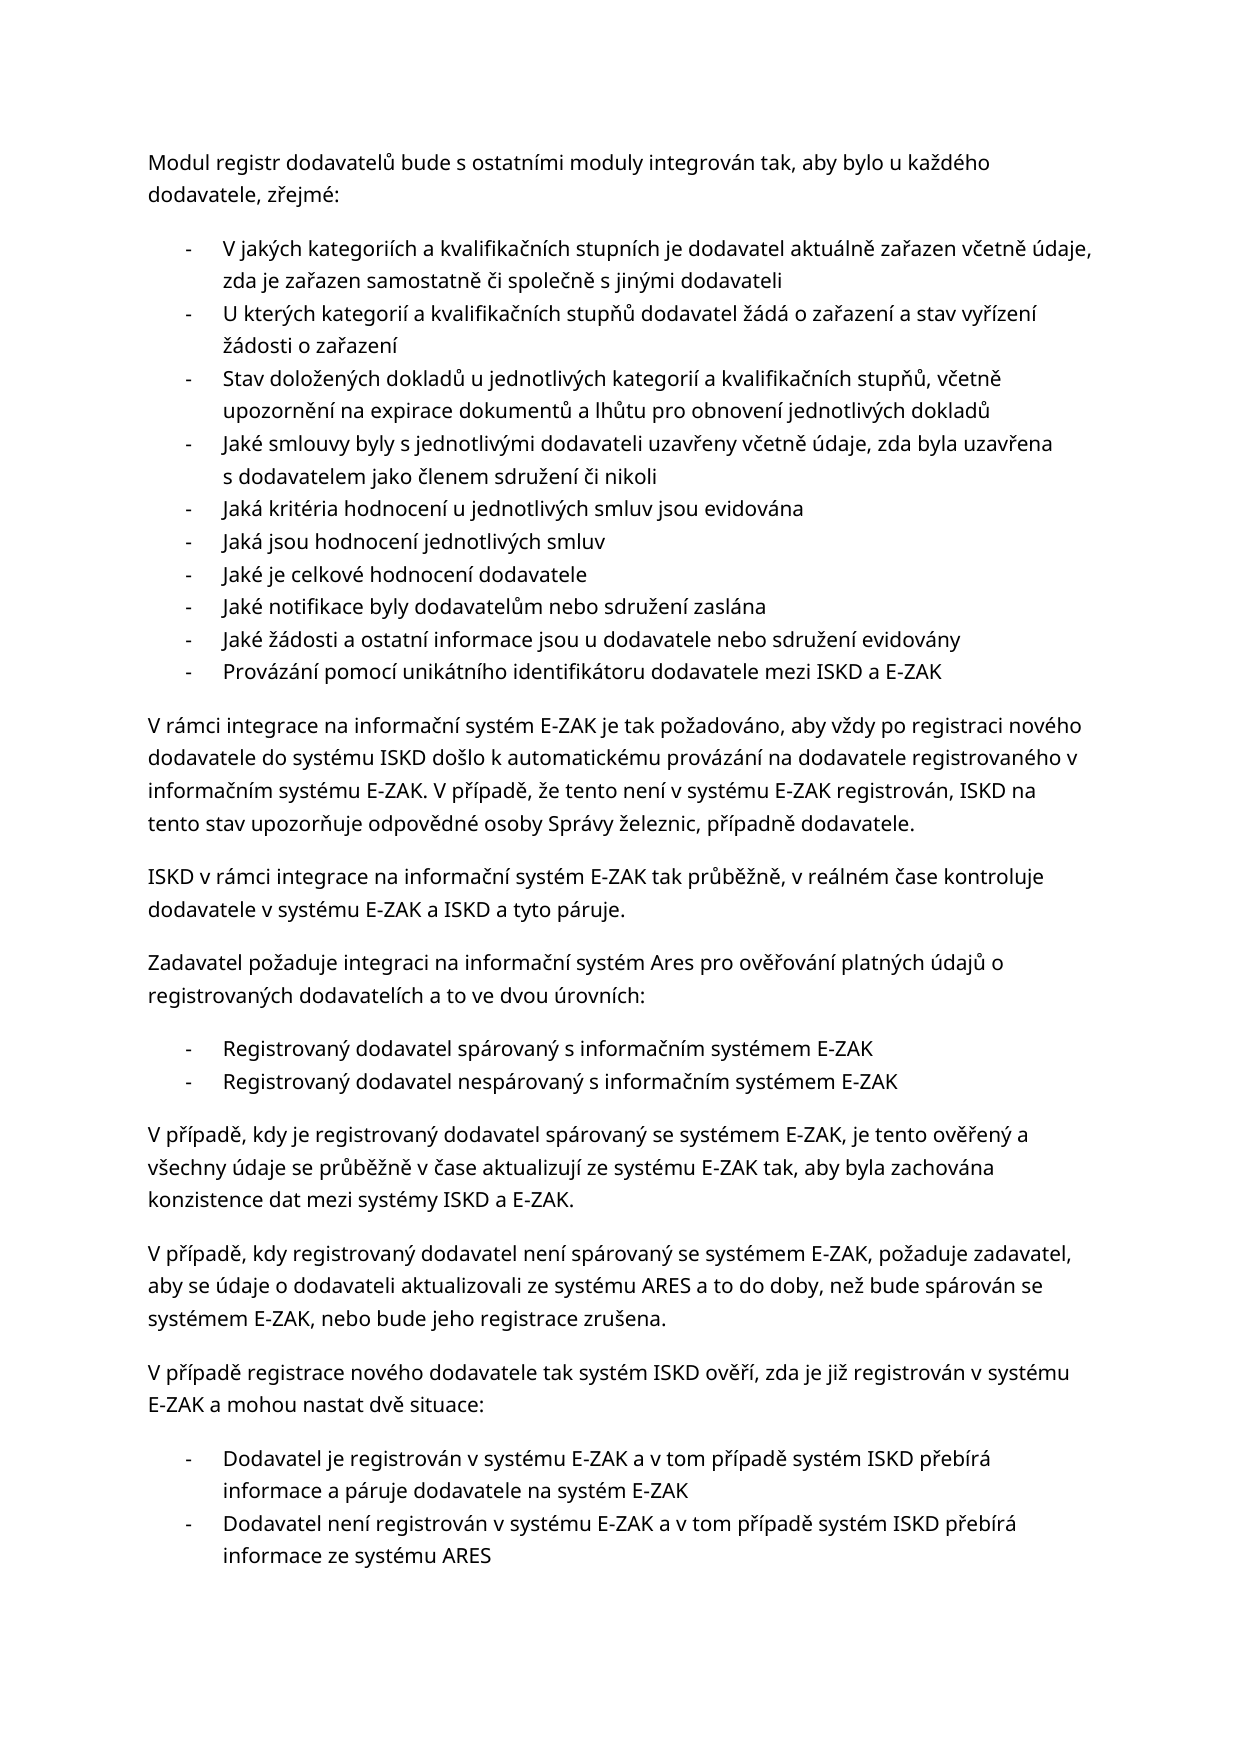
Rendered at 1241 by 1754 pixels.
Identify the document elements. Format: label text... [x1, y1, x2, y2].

list Jaká kritéria hodnocení u jednotlivých smluv jsou evidována [185, 494, 1093, 523]
text V případě, kdy registrovaný dodavatel není spárovaný se systémem E-ZAK, požaduje zadavatel, aby se údaje o dodavateli aktualizovali ze systému ARES a to do doby, než bude spárován se systémem E-ZAK, nebo bude jeho registrace zrušena. [148, 1239, 1093, 1333]
list Jaké je celkové hodnocení dodavatele [185, 560, 1093, 588]
text Modul registr dodavatelů bude s ostatními moduly integrován tak, aby bylo u každého dodavatele, zřejmé: [148, 148, 1093, 209]
text Zadavatel požaduje integraci na informační systém Ares pro ověřování platných údajů o registrovaných dodavatelích a to ve dvou úrovních: [148, 948, 1093, 1009]
text V rámci integrace na informační systém E-ZAK je tak požadováno, aby vždy po registraci nového dodavatele do systému ISKD došlo k automatickému provázání na dodavatele registrovaného v informačním systému E-ZAK. V případě, že tento není v systému E-ZAK registrován, ISKD na tento stav upozorňuje odpovědné osoby Správy železnic, případně dodavatele. [148, 711, 1093, 837]
text ISKD v rámci integrace na informační systém E-ZAK tak průběžně, v reálném čase kontroluje dodavatele v systému E-ZAK a ISKD a tyto páruje. [148, 862, 1093, 923]
list Dodavatel není registrován v systému E-ZAK a v tom případě systém ISKD přebírá informace ze systému ARES [185, 1509, 1093, 1570]
text V případě registrace nového dodavatele tak systém ISKD ověří, zda je již registrován v systému E-ZAK a mohou nastat dvě situace: [148, 1358, 1093, 1419]
list Jaké žádosti a ostatní informace jsou u dodavatele nebo sdružení evidovány [185, 625, 1093, 653]
list Provázání pomocí unikátního identifikátoru dodavatele mezi ISKD a E-ZAK [185, 657, 1093, 686]
list Jaká jsou hodnocení jednotlivých smluv [185, 527, 1093, 556]
list Jaké smlouvy byly s jednotlivými dodavateli uzavřeny včetně údaje, zda byla uzavřena s dodavatelem jako členem sdružení či nikoli [185, 429, 1093, 490]
list V jakých kategoriích a kvalifikačních stupních je dodavatel aktuálně zařazen včetně údaje, zda je zařazen samostatně či společně s jinými dodavateli [185, 234, 1093, 295]
list U kterých kategorií a kvalifikačních stupňů dodavatel žádá o zařazení a stav vyřízení žádosti o zařazení [185, 299, 1093, 360]
list Stav doložených dokladů u jednotlivých kategorií a kvalifikačních stupňů, včetně upozornění na expirace dokumentů a lhůtu pro obnovení jednotlivých dokladů [185, 364, 1093, 425]
list Jaké notifikace byly dodavatelům nebo sdružení zaslána [185, 592, 1093, 621]
list Registrovaný dodavatel spárovaný s informačním systémem E-ZAK [185, 1034, 1093, 1063]
list Dodavatel je registrován v systému E-ZAK a v tom případě systém ISKD přebírá informace a páruje dodavatele na systém E-ZAK [185, 1444, 1093, 1505]
list Registrovaný dodavatel nespárovaný s informačním systémem E-ZAK [185, 1067, 1093, 1095]
text V případě, kdy je registrovaný dodavatel spárovaný se systémem E-ZAK, je tento ověřený a všechny údaje se průběžně v čase aktualizují ze systému E-ZAK tak, aby byla zachována konzistence dat mezi systémy ISKD a E-ZAK. [148, 1120, 1093, 1214]
